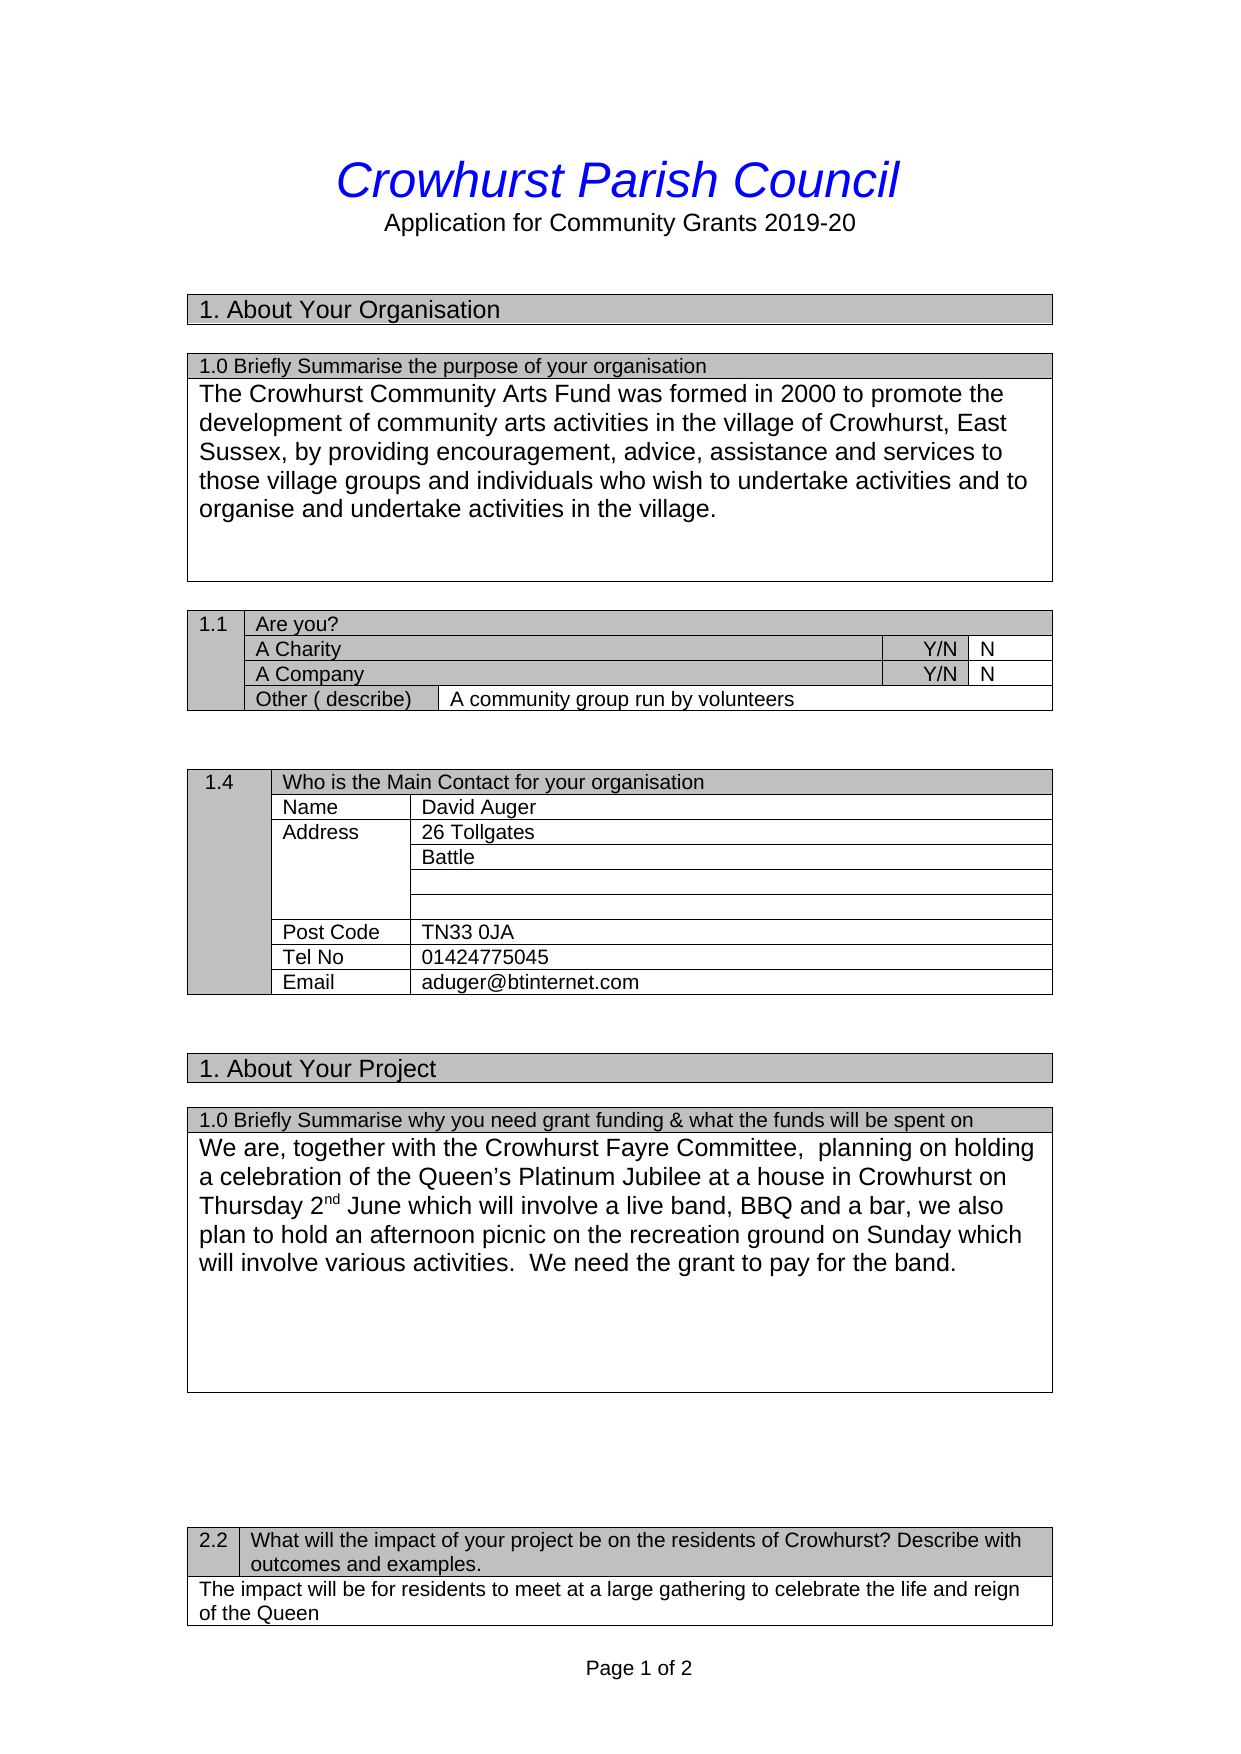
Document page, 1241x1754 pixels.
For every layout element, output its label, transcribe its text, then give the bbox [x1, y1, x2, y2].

table_cell [411, 895, 1052, 919]
table_cell [411, 870, 1052, 894]
text Application for Community Grants 2019-20 [187, 207, 1053, 236]
table_cell Other ( describe) [245, 686, 438, 710]
table_cell Y/N [883, 636, 968, 660]
table_cell David Auger [411, 795, 1052, 819]
table_header 1. About Your Organisation [292, 295, 1052, 323]
table_header What will the impact of your project be on the residents of Crowhurst? Describe with outcomes and examples. [240, 1528, 1052, 1576]
text Crowhurst Parish Council [187, 150, 1053, 207]
table_header 1.1 [188, 611, 244, 710]
table_cell Email [272, 970, 410, 994]
table_cell Address [272, 820, 410, 919]
table_cell A Company [245, 661, 882, 685]
table_cell The Crowhurst Community Arts Fund was formed in 2000 to promote the development of community arts activities in the village of Crowhurst, East Sussex, by providing encouragement, advice, assistance and services to those village groups and individuals who wish to undertake activities and to organise and undertake activities in the village. [188, 379, 1052, 581]
table_cell aduger@btinternet.com [411, 970, 1052, 994]
table_header 1.4 [188, 770, 271, 994]
table_cell 26 Tollgates [411, 820, 1052, 844]
table_header 1. About Your Project [437, 1054, 1052, 1082]
table_cell A community group run by volunteers [439, 686, 1052, 710]
table_cell TN33 0JA [411, 920, 1052, 944]
table_cell Post Code [272, 920, 410, 944]
table_cell Name [272, 795, 410, 819]
table_header Are you? [245, 611, 1052, 635]
table_header 1.0 Briefly Summarise why you need grant funding & what the funds will be spent on [188, 1108, 1052, 1132]
table_header Who is the Main Contact for your organisation [272, 770, 1052, 794]
table_cell Y/N [883, 661, 968, 685]
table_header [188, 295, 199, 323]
table_cell Tel No [272, 945, 410, 969]
table_cell Battle [411, 845, 1052, 869]
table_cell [188, 1577, 1052, 1625]
table_cell N [969, 636, 1052, 660]
table_header 1.0 Briefly Summarise the purpose of your organisation [188, 354, 1052, 378]
table_cell 01424775045 [411, 945, 1052, 969]
table_cell We are, together with the Crowhurst Fayre Committee, planning on holding a celebration of the Queen’s Platinum Jubilee at a house in Crowhurst on Thursday 2nd June which will involve a live band, BBQ and a bar, we also plan to hold an afternoon picnic on the recreation ground on Sunday which will involve various activities. We need the grant to pay for the band. [188, 1133, 1052, 1392]
table_cell A Charity [245, 636, 882, 660]
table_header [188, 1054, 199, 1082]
table_cell N [969, 661, 1052, 685]
table_header 2.2 [188, 1528, 239, 1576]
